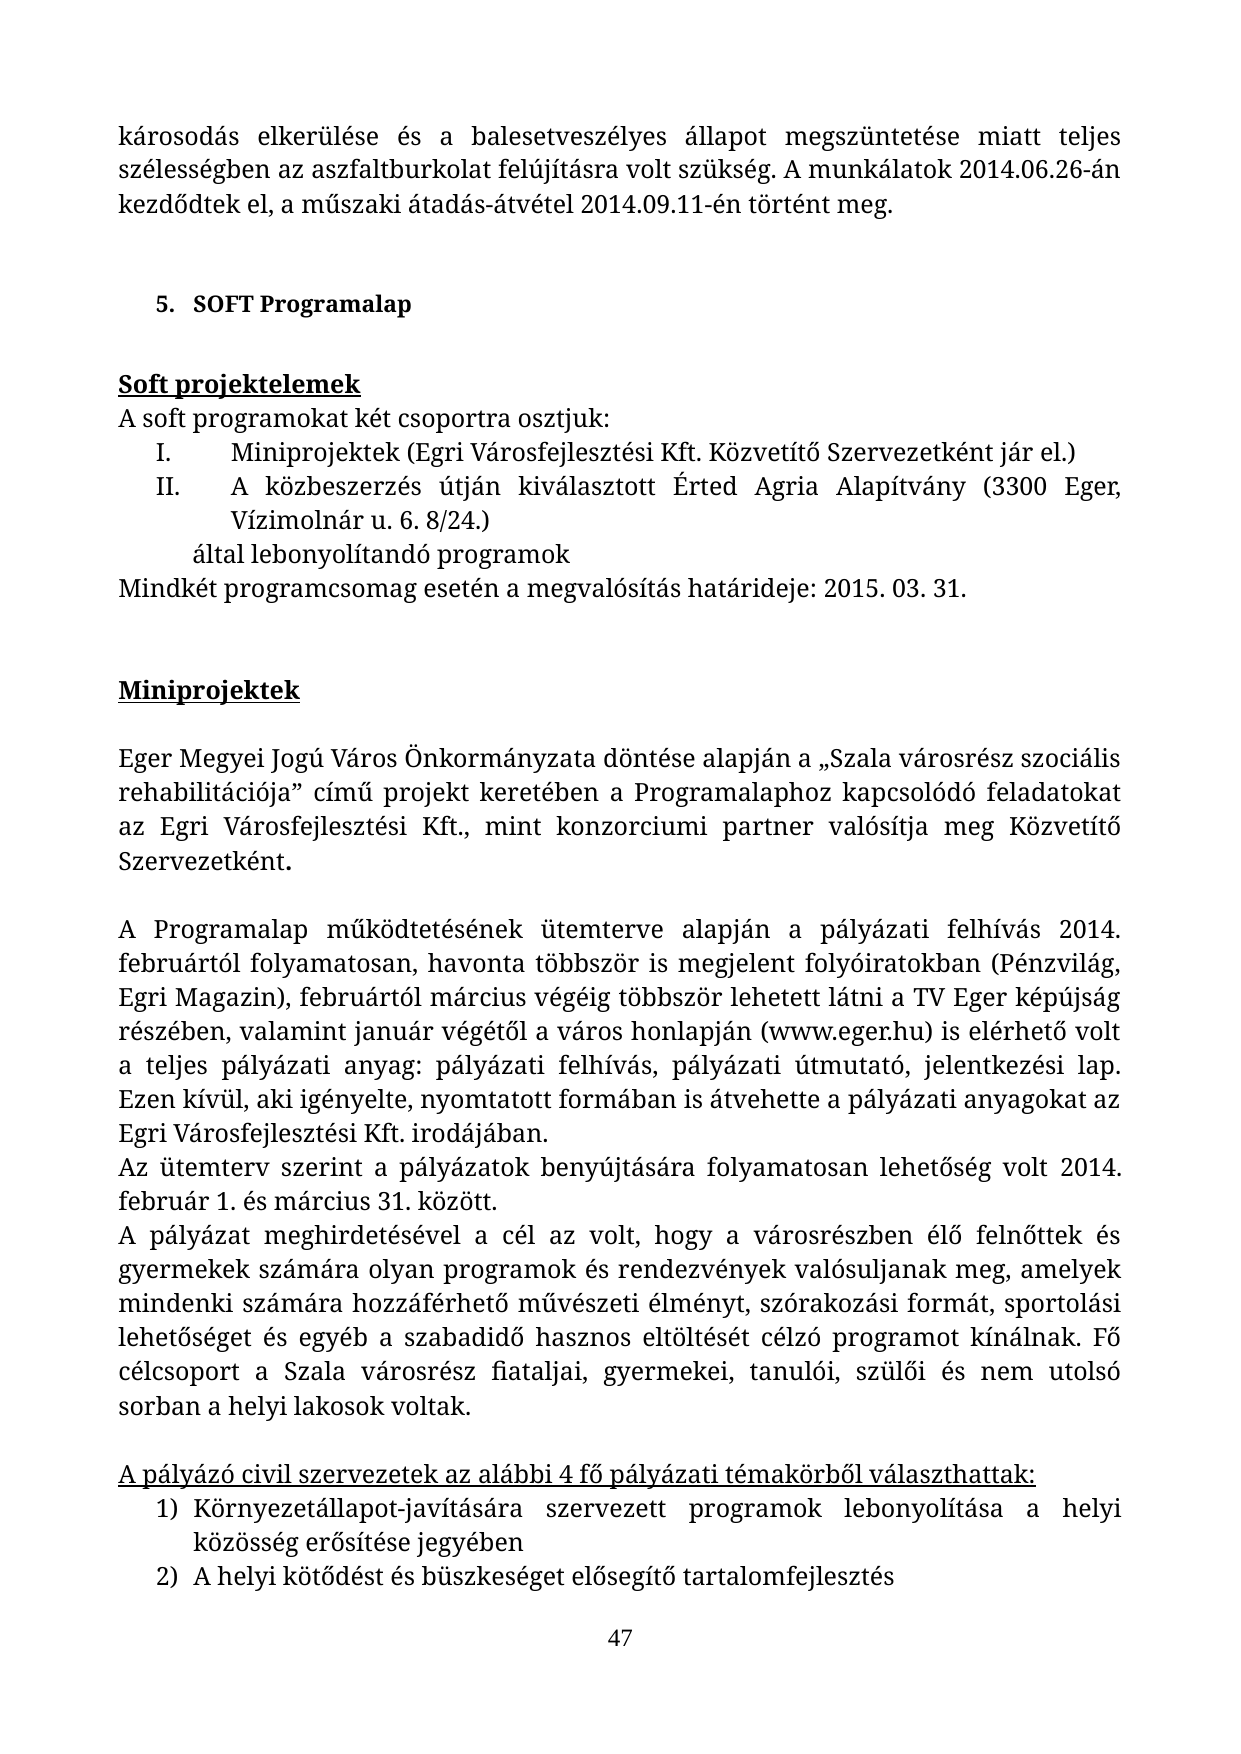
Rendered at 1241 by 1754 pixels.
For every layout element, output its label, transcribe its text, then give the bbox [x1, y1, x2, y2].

text Eger Megyei Jogú Város Önkormányzata döntése alapján a „Szala városrész szociális rehabilitációja” című projekt keretében a Programalaphoz kapcsolódó feladatokat az Egri Városfejlesztési Kft., mint konzorciumi partner valósítja meg Közvetítő Szervezetként. [118, 741, 1122, 877]
list Miniprojektek (Egri Városfejlesztési Kft. Közvetítő Szervezetként jár el.) [156, 434, 1122, 468]
text A Programalap működtetésének ütemterve alapján a pályázati felhívás 2014. februártól folyamatosan, havonta többször is megjelent folyóiratokban (Pénzvilág, Egri Magazin), februártól március végéig többször lehetett látni a TV Eger képújság részében, valamint január végétől a város honlapján (www.eger.hu) is elérhető volt a teljes pályázati anyag: pályázati felhívás, pályázati útmutató, jelentkezési lap. Ezen kívül, aki igényelte, nyomtatott formában is átvehette a pályázati anyagokat az Egri Városfejlesztési Kft. irodájában. [118, 911, 1122, 1150]
text A pályázat meghirdetésével a cél az volt, hogy a városrészben élő felnőttek és gyermekek számára olyan programok és rendezvények valósuljanak meg, amelyek mindenki számára hozzáférhető művészeti élményt, szórakozási formát, sportolási lehetőséget és egyéb a szabadidő hasznos eltöltését célzó programot kínálnak. Fő célcsoport a Szala városrész fiataljai, gyermekei, tanulói, szülői és nem utolsó sorban a helyi lakosok voltak. [118, 1218, 1122, 1422]
list Környezetállapot-javítására szervezett programok lebonyolítása a helyi közösség erősítése jegyében [156, 1490, 1122, 1558]
text Az ütemterv szerint a pályázatok benyújtására folyamatosan lehetőség volt 2014. február 1. és március 31. között. [118, 1150, 1122, 1218]
text által lebonyolítandó programok [156, 537, 1122, 571]
list A közbeszerzés útján kiválasztott Érted Agria Alapítvány (3300 Eger, Vízimolnár u. 6. 8/24.) [156, 468, 1122, 537]
list A helyi kötődést és büszkeséget elősegítő tartalomfejlesztés [156, 1558, 1122, 1592]
text Soft projektelemek [118, 366, 1122, 400]
text Mindkét programcsomag esetén a megvalósítás határideje: 2015. 03. 31. [118, 571, 1122, 605]
text A pályázó civil szervezetek az alábbi 4 fő pályázati témakörből választhattak: [118, 1456, 1122, 1490]
text A soft programokat két csoportra osztjuk: [118, 400, 1122, 434]
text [118, 118, 1122, 220]
list SOFT Programalap [156, 288, 1122, 320]
text Miniprojektek [118, 673, 1122, 707]
